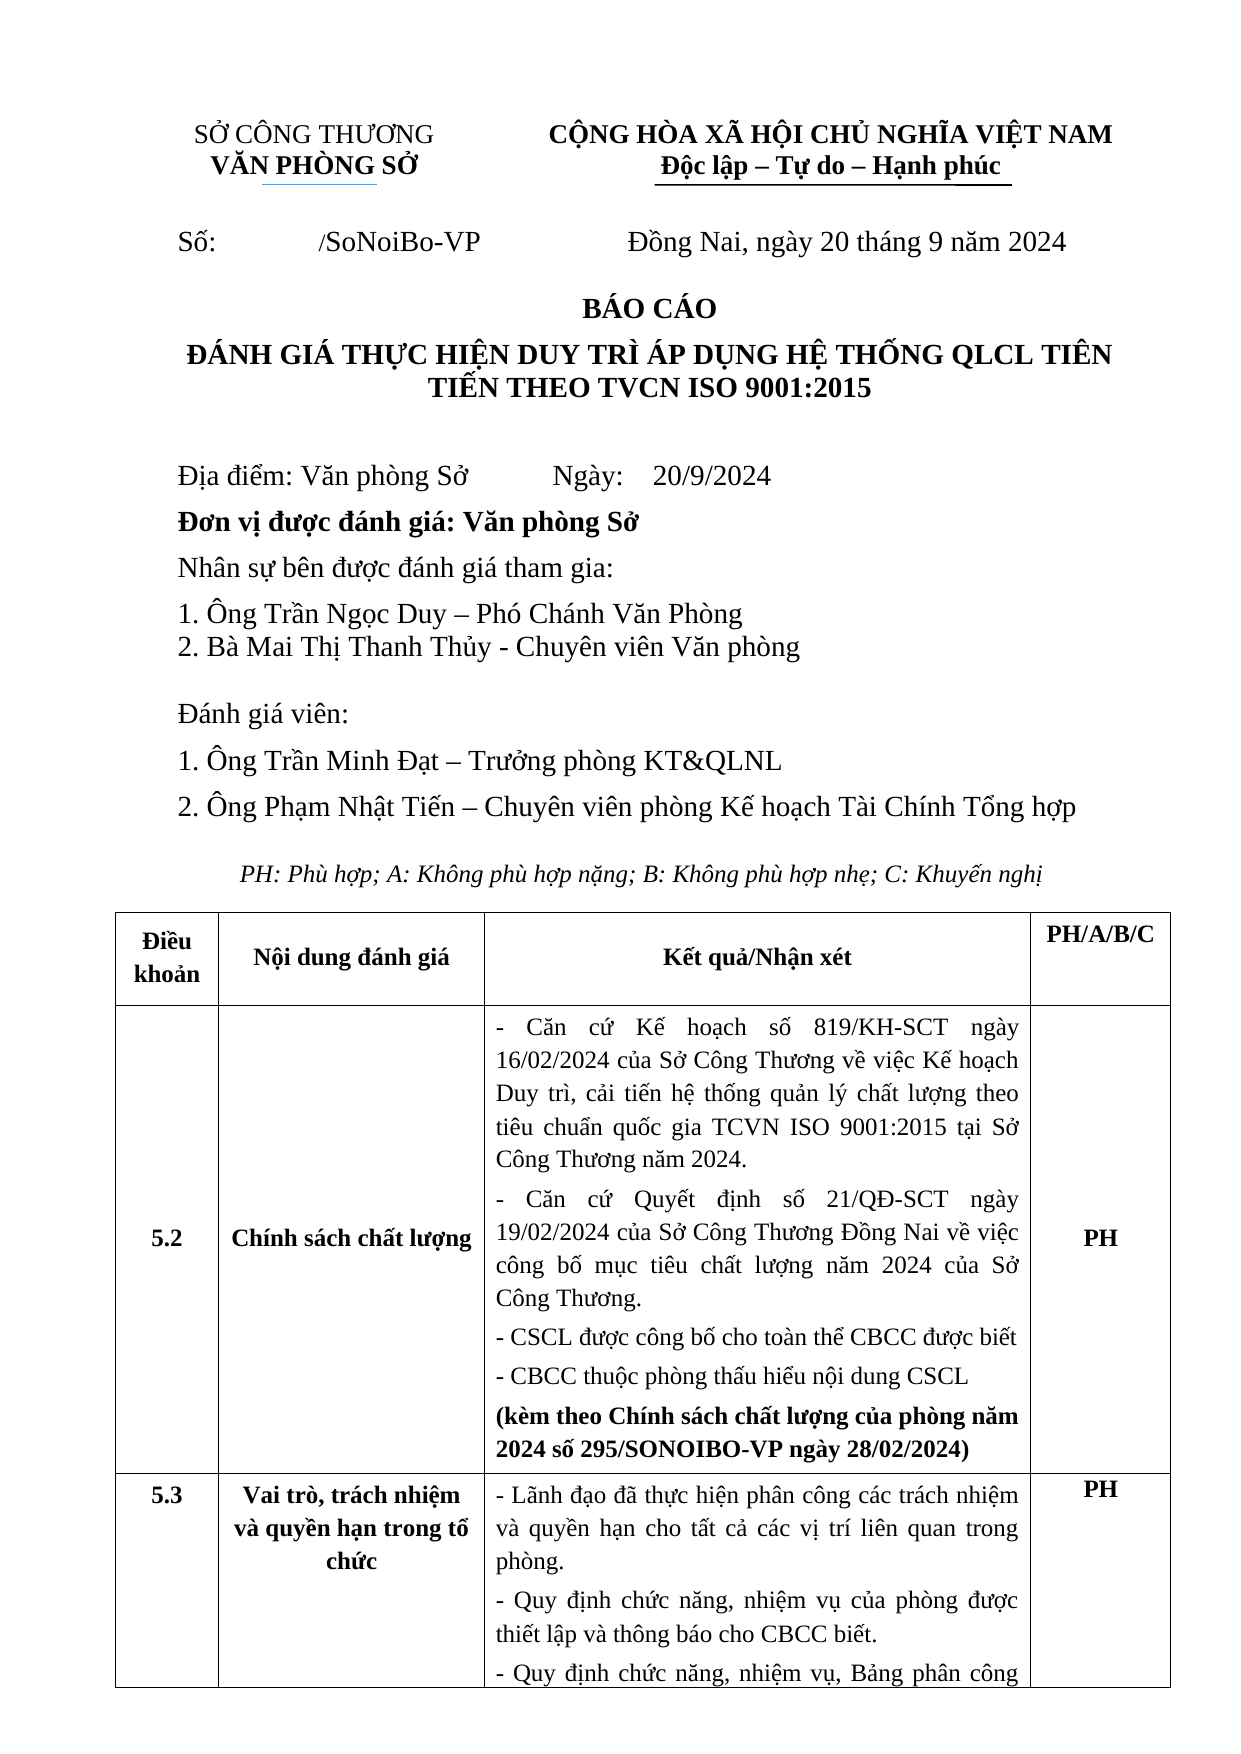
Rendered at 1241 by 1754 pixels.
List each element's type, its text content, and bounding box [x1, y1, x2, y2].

text Địa điểm: Văn phòng Sở Ngày: 20/9/2024 [177, 458, 1122, 491]
table_header SỞ CÔNG THƯƠNG VĂN PHÒNG SỞ [100, 118, 528, 212]
text 2. Ông Phạm Nhật Tiến – Chuyên viên phòng Kế hoạch Tài Chính Tổng hợp [177, 789, 1122, 822]
table_cell PH [1031, 1474, 1170, 1687]
text BÁO CÁO [177, 291, 1122, 324]
text ĐÁNH GIÁ THỰC HIỆN DUY TRÌ ÁP DỤNG HỆ THỐNG QLCL TIÊN TIẾN THEO TVCN ISO 9001:2015 [177, 337, 1122, 404]
table_header Điều khoản [116, 913, 218, 1005]
table_cell PH [1031, 1006, 1170, 1473]
table_cell - Căn cứ Kế hoạch số 819/KH-SCT ngày 16/02/2024 của Sở Công Thương về việc Kế hoạch Duy trì, cải tiến hệ thống quản lý chất lượng theo tiêu chuẩn quốc gia TCVN ISO 9001:2015 tại Sở Công Thương năm 2024. - Căn cứ Quyết định số 21/QĐ-SCT ngày 19/02/2024 của Sở Công Thương Đồng Nai về việc công bố mục tiêu chất lượng năm 2024 của Sở Công Thương. - CSCL được công bố cho toàn thể CBCC được biết - CBCC thuộc phòng thấu hiểu nội dung CSCL (kèm theo Chính sách chất lượng của phòng năm 2024 số 295/SONOIBO-VP ngày 28/02/2024) [485, 1006, 1030, 1473]
text Nhân sự bên được đánh giá tham gia: [177, 550, 1122, 583]
text Số: /SoNoiBo-VP Đồng Nai, ngày 20 tháng 9 năm 2024 [177, 224, 1122, 258]
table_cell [219, 1474, 484, 1687]
table_header PH/A/B/C [1031, 913, 1170, 1005]
table_header Nội dung đánh giá [219, 913, 484, 1005]
text PH: Phù hợp; A: Không phù hợp nặng; B: Không phù hợp nhẹ; C: Khuyến nghị [162, 859, 1122, 887]
table_cell 5.2 [116, 1006, 218, 1473]
text 1. Ông Trần Ngọc Duy – Phó Chánh Văn Phòng 2. Bà Mai Thị Thanh Thủy - Chuyên viên Văn phòng Đánh giá viên: [177, 596, 1122, 730]
table_cell 5.3 [116, 1474, 218, 1687]
text Đơn vị được đánh giá: Văn phòng Sở [177, 504, 1122, 537]
table_cell Chính sách chất lượng [219, 1006, 484, 1473]
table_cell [485, 1474, 1030, 1687]
text 1. Ông Trần Minh Đạt – Trưởng phòng KT&QLNL [177, 743, 1122, 776]
table_header Kết quả/Nhận xét [485, 913, 1030, 1005]
table_header CỘNG HÒA XÃ HỘI CHỦ NGHĨA VIỆT NAM Độc lập – Tự do – Hạnh phúc [528, 118, 1133, 212]
